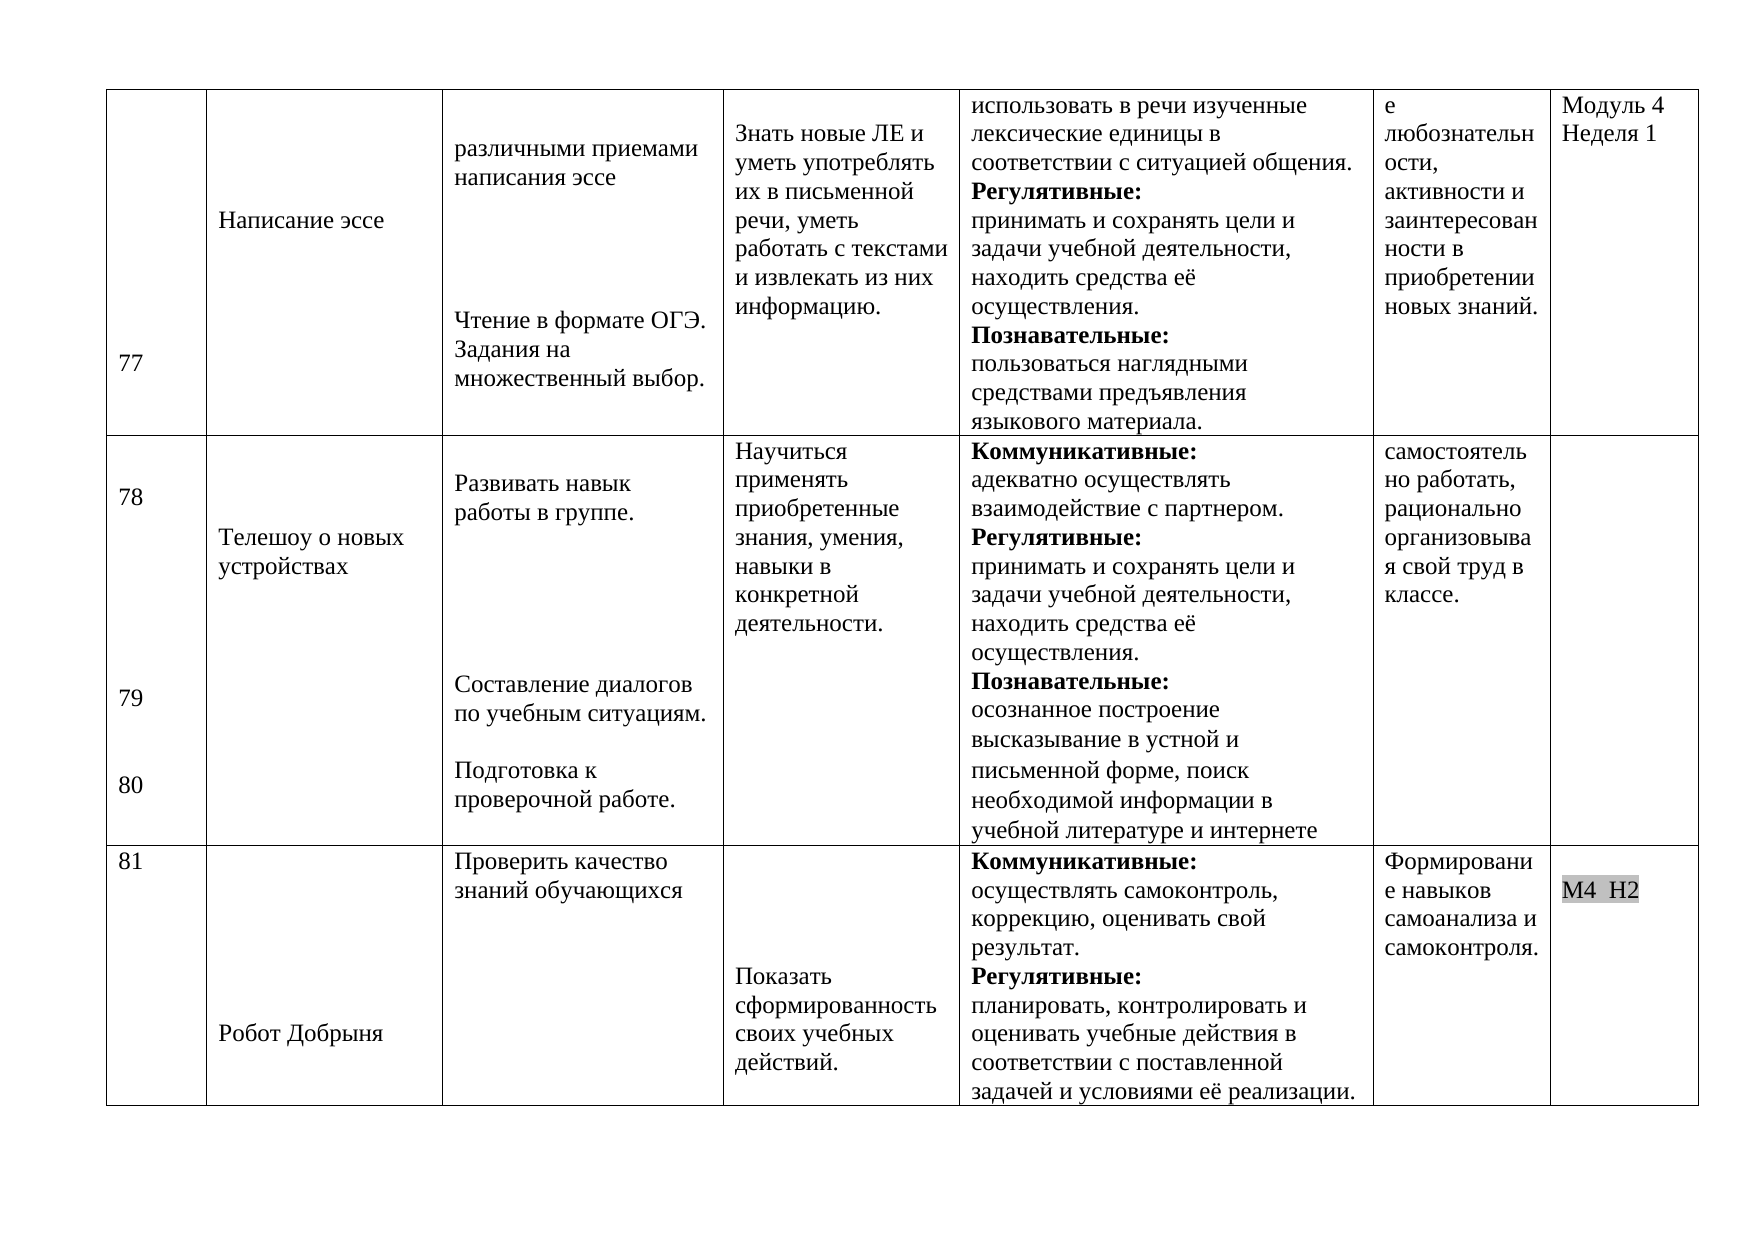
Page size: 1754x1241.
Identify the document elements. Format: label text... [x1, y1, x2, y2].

table_cell Научиться применять приобретенные знания, умения, навыки в конкретной деятельности. [724, 436, 959, 845]
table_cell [724, 90, 959, 435]
table_cell Робот Добрыня [207, 846, 442, 1105]
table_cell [960, 90, 1373, 435]
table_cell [724, 846, 959, 1105]
table_cell 76 77 [107, 90, 206, 435]
table_cell М4 Н2 [1551, 846, 1698, 1105]
table_cell Развивать навык работы в группе. Составление диалогов по учебным ситуациям. Подготовка к проверочной работе. [443, 436, 723, 845]
table_cell [1551, 436, 1698, 845]
table_cell самостоятельно работать, рационально организовывая свой труд в классе. [1374, 436, 1550, 845]
table_cell Написание эссе [207, 90, 442, 435]
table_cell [1374, 846, 1550, 1105]
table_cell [443, 846, 723, 1105]
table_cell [960, 846, 1373, 1105]
table_cell 78 79 80 [107, 436, 206, 845]
table_cell Коммуникативные: адекватно осуществлять взаимодействие с партнером. Регулятивные: принимать и сохранять цели и задачи учебной деятельности, находить средства её осуществления. Познавательные: осознанное построение высказывание в устной и письменной форме, поиск необходимой информации в учебной литературе и интернете [960, 436, 1373, 845]
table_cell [1374, 90, 1550, 435]
table_cell Модуль 4 Неделя 1 [1551, 90, 1698, 435]
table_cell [443, 90, 723, 435]
table_cell 81 82 [107, 846, 206, 1105]
table_cell Телешоу о новых устройствах [207, 436, 442, 845]
